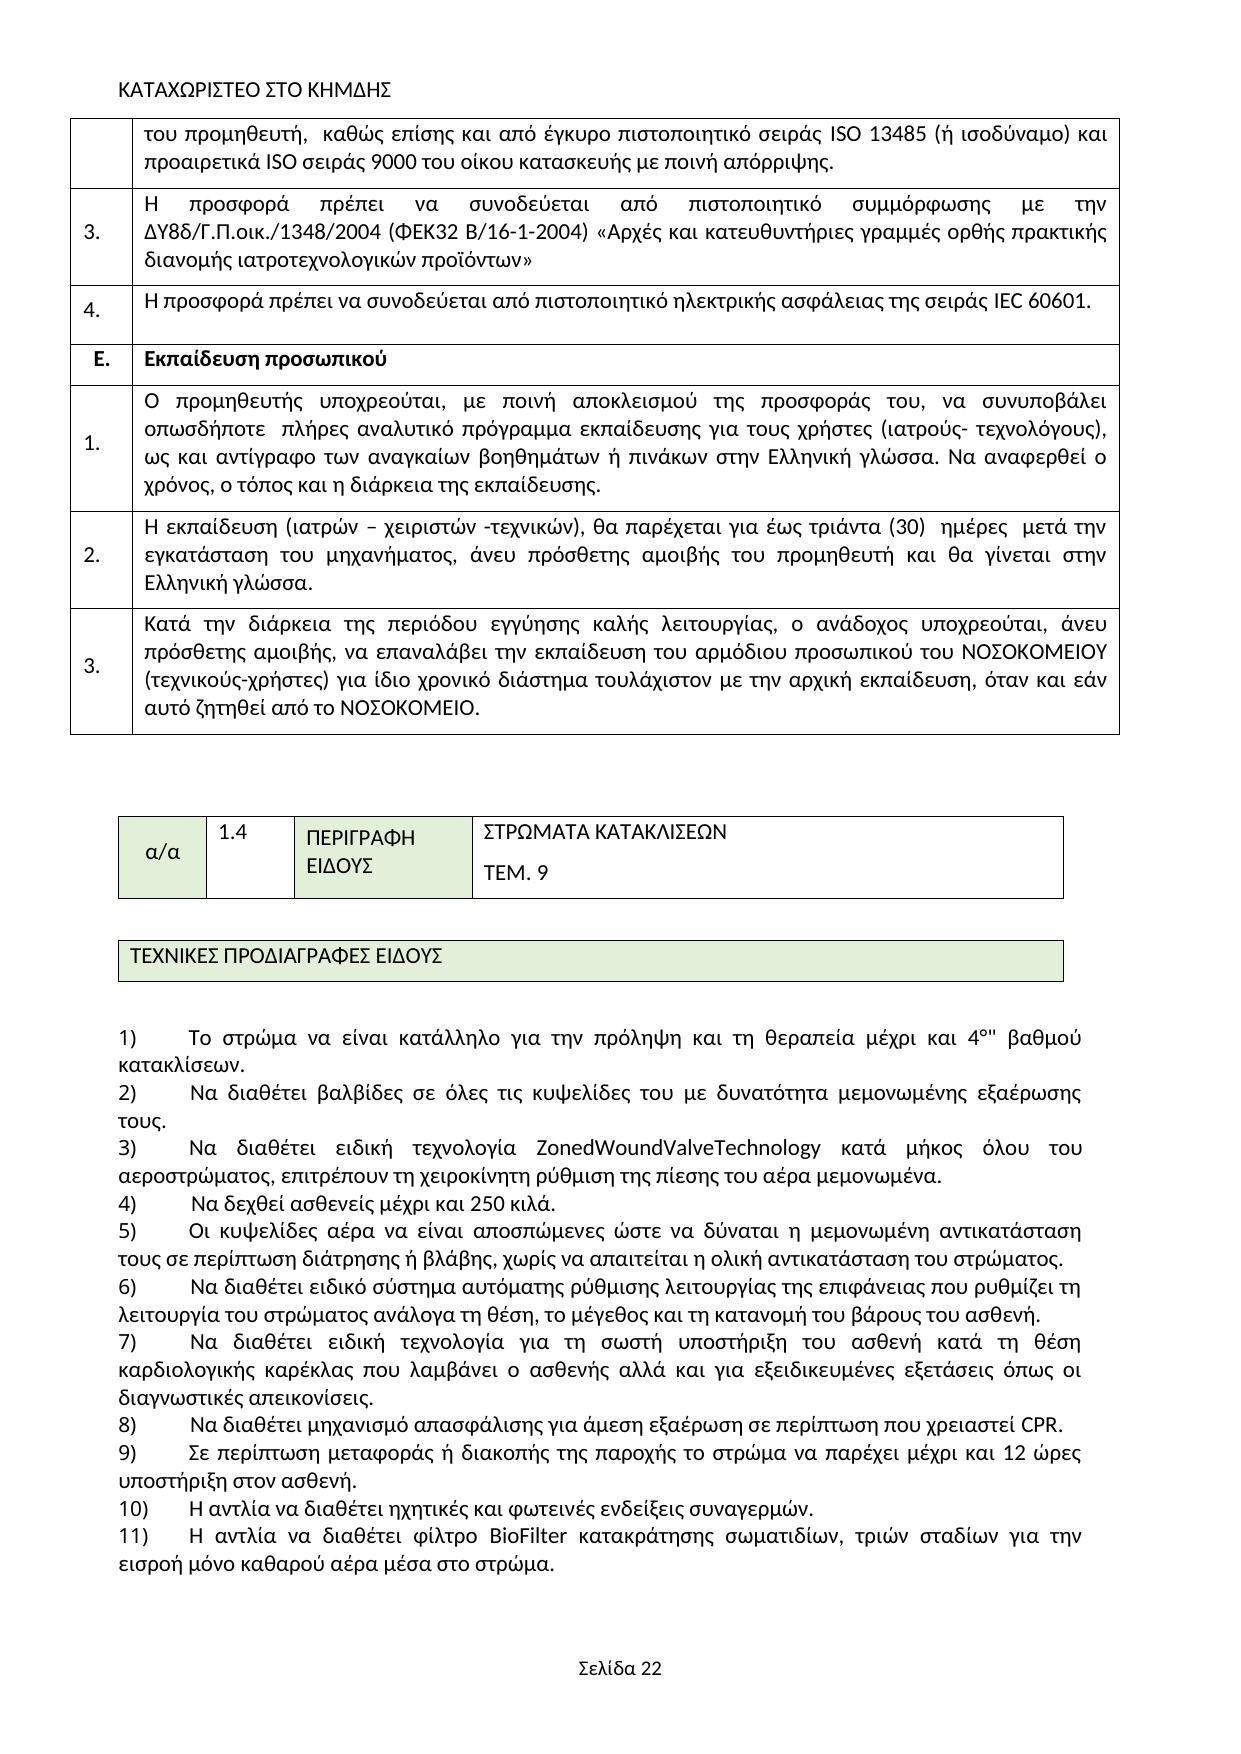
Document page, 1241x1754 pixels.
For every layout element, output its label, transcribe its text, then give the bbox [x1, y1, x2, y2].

list Να διαθέτει βαλβίδες σε όλες τις κυψελίδες του με δυνατότητα μεμονωμένης εξαέρωσης τους. [118, 1078, 1082, 1134]
table_header ΠΕΡΙΓΡΑΦΗ ΕΙΔΟΥΣ [295, 817, 472, 898]
table_cell Ε. [71, 345, 132, 385]
table_cell [71, 386, 132, 511]
table_cell Η εκπαίδευση (ιατρών – χειριστών -τεχνικών), θα παρέχεται για έως τριάντα (30) ημέρες μετά την εγκατάσταση του μηχανήματος, άνευ πρόσθετης αμοιβής του προμηθευτή και θα γίνεται στην Ελληνική γλώσσα. [133, 512, 1119, 608]
list Να διαθέτει ειδικό σύστημα αυτόματης ρύθμισης λειτουργίας της επιφάνειας που ρυθμίζει τη λειτουργία του στρώματος ανάλογα τη θέση, το μέγεθος και τη κατανομή του βάρους του ασθενή. [118, 1272, 1082, 1328]
table_cell Η προσφορά πρέπει να συνοδεύεται από πιστοποιητικό συμμόρφωσης με την ΔΥ8δ/Γ.Π.οικ./1348/2004 (ΦΕΚ32 Β/16-1-2004) «Αρχές και κατευθυντήριες γραμμές ορθής πρακτικής διανομής ιατροτεχνολογικών προϊόντων» [133, 189, 1119, 285]
table_cell [71, 119, 132, 188]
table_cell Εκπαίδευση προσωπικού [133, 345, 1119, 385]
table_cell [71, 512, 132, 608]
list Η αντλία να διαθέτει ηχητικές και φωτεινές ενδείξεις συναγερμών. [118, 1494, 1122, 1522]
list Να διαθέτει μηχανισμό απασφάλισης για άμεση εξαέρωση σε περίπτωση που χρειαστεί CPR. [118, 1411, 1082, 1438]
list Σε περίπτωση μεταφοράς ή διακοπής της παροχής το στρώμα να παρέχει μέχρι και 12 ώρες υποστήριξη στον ασθενή. [118, 1438, 1082, 1494]
list Η αντλία να διαθέτει φίλτρο BioFilter κατακράτησης σωματιδίων, τριών σταδίων για την εισροή μόνο καθαρού αέρα μέσα στο στρώμα. [118, 1522, 1082, 1577]
table_cell [71, 189, 132, 285]
table_cell [71, 609, 132, 734]
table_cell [133, 119, 1119, 188]
table_cell [71, 286, 132, 343]
table_cell Ο προμηθευτής υποχρεούται, με ποινή αποκλεισμού της προσφοράς του, να συνυποβάλει οπωσδήποτε πλήρες αναλυτικό πρόγραμμα εκπαίδευσης για τους χρήστες (ιατρούς- τεχνολόγους), ως και αντίγραφο των αναγκαίων βοηθημάτων ή πινάκων στην Ελληνική γλώσσα. Να αναφερθεί ο χρόνος, ο τόπος και η διάρκεια της εκπαίδευσης. [133, 386, 1119, 511]
list Οι κυψελίδες αέρα να είναι αποσπώμενες ώστε να δύναται η μεμονωμένη αντικατάσταση τους σε περίπτωση διάτρησης ή βλάβης, χωρίς να απαιτείται η ολική αντικατάσταση του στρώματος. [118, 1217, 1082, 1272]
list Να διαθέτει ειδική τεχνολογία για τη σωστή υποστήριξη του ασθενή κατά τη θέση καρδιολογικής καρέκλας που λαμβάνει ο ασθενής αλλά και για εξειδικευμένες εξετάσεις όπως οι διαγνωστικές απεικονίσεις. [118, 1328, 1082, 1411]
list Το στρώμα να είναι κατάλληλο για την πρόληψη και τη θεραπεία μέχρι και 4°" βαθμού κατακλίσεων. [118, 1023, 1082, 1078]
list Να δεχθεί ασθενείς μέχρι και 250 κιλά. [118, 1189, 1122, 1217]
table_header ΣΤΡΩΜΑΤΑ ΚΑΤΑΚΛΙΣΕΩΝ ΤΕΜ. 9 [473, 817, 1063, 898]
list Να διαθέτει ειδική τεχνολογία ZonedWoundValveTechnology κατά μήκος όλου του αεροστρώματος, επιτρέπουν τη χειροκίνητη ρύθμιση της πίεσης του αέρα μεμονωμένα. [118, 1134, 1082, 1189]
table_cell Κατά την διάρκεια της περιόδου εγγύησης καλής λειτουργίας, ο ανάδοχος υποχρεούται, άνευ πρόσθετης αμοιβής, να επαναλάβει την εκπαίδευση του αρμόδιου προσωπικού του ΝΟΣΟΚΟΜΕΙΟΥ (τεχνικούς-χρήστες) για ίδιο χρονικό διάστημα τουλάχιστον με την αρχική εκπαίδευση, όταν και εάν αυτό ζητηθεί από το ΝΟΣΟΚΟΜΕΙΟ. [133, 609, 1119, 734]
table_header α/α [119, 817, 206, 898]
table_header ΤΕΧΝΙΚΕΣ ΠΡΟΔΙΑΓΡΑΦΕΣ ΕΙΔΟΥΣ [119, 941, 1063, 981]
table_header 1.4 [207, 817, 294, 898]
table_cell Η προσφορά πρέπει να συνοδεύεται από πιστοποιητικό ηλεκτρικής ασφάλειας της σειράς IEC 60601. [133, 286, 1119, 343]
